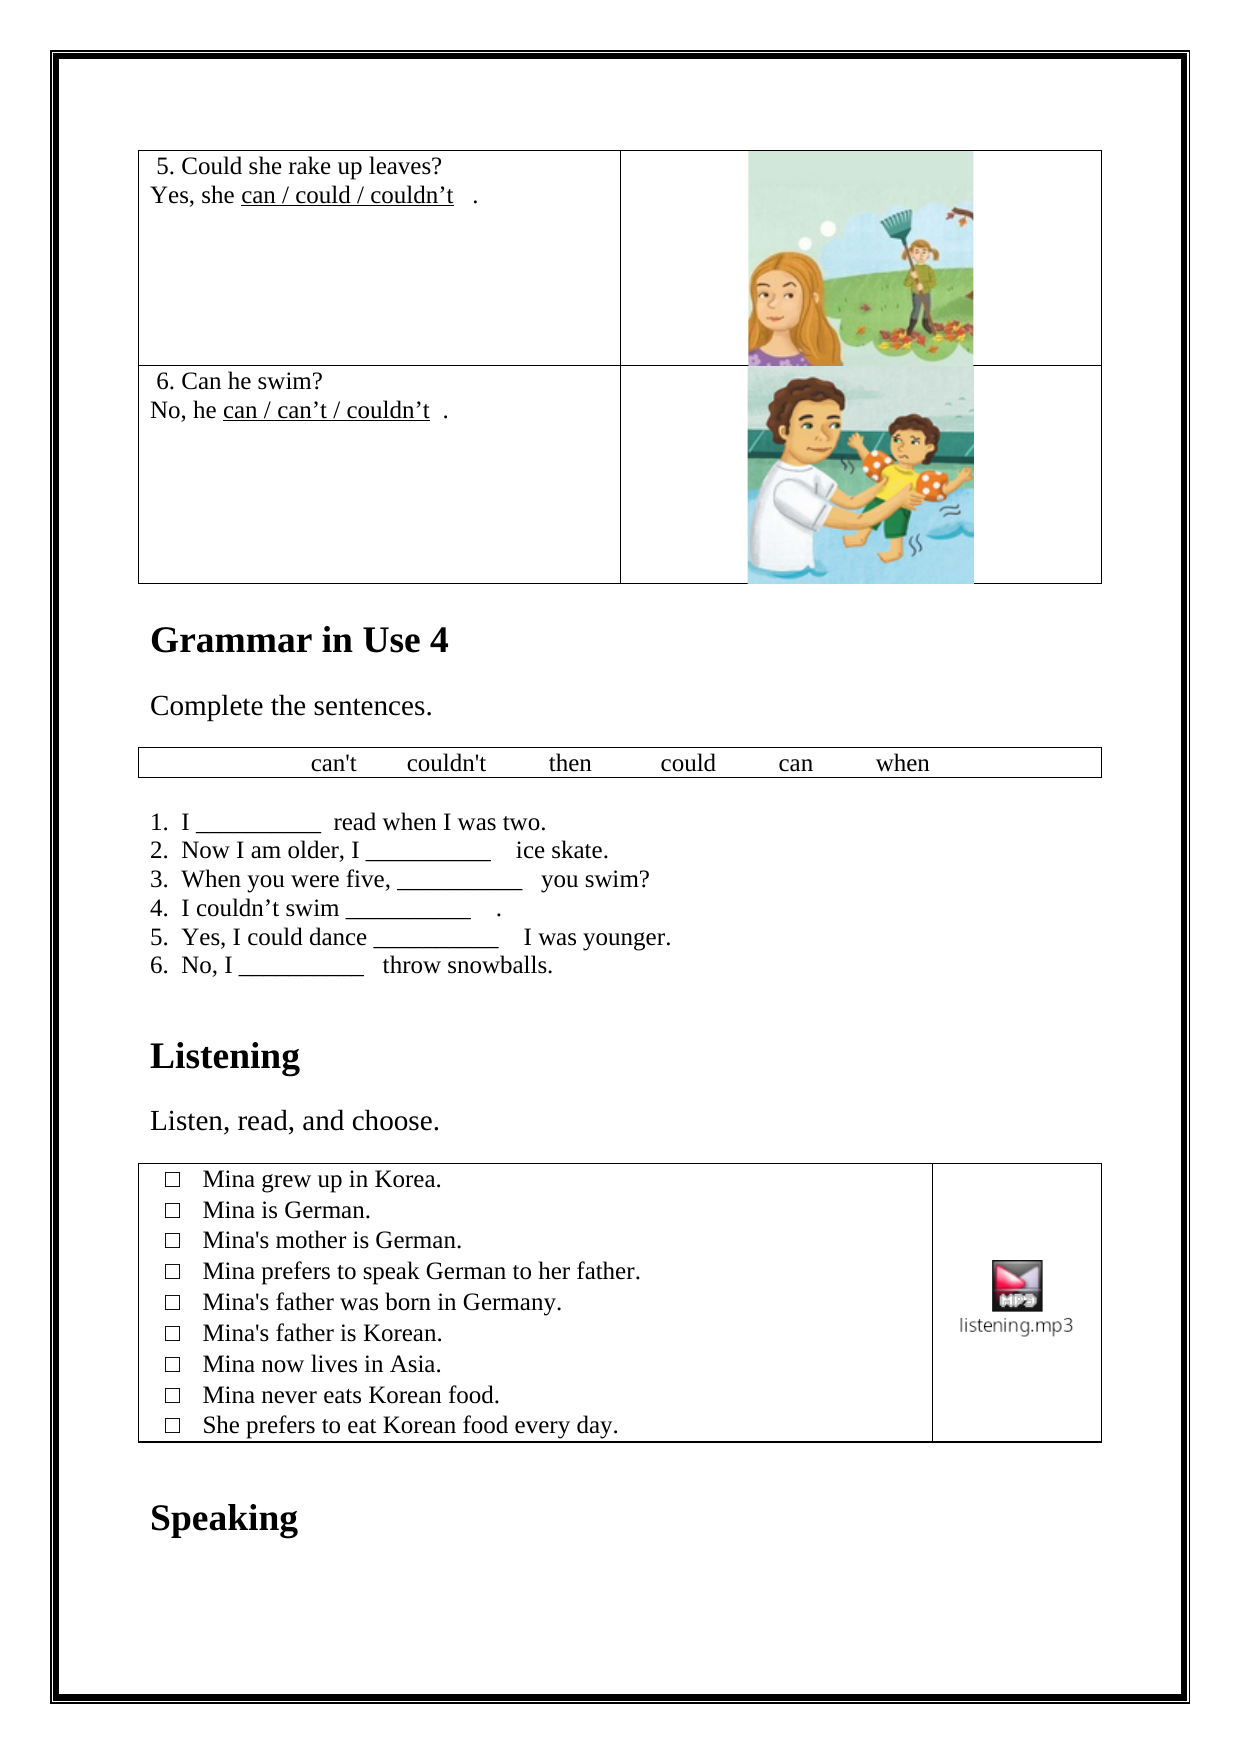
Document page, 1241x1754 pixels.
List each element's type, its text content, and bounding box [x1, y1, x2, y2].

table_header can't couldn't then could can when [139, 748, 1101, 777]
text Listen, read, and choose. [150, 1103, 1090, 1137]
text 4. I couldn’t swim __________ . [150, 893, 1090, 922]
text Complete the sentences. [150, 688, 1090, 721]
text 6. No, I __________ throw snowballs. [150, 951, 1090, 979]
table_header Mina grew up in Korea. Mina is German. Mina's mother is German. Mina prefers to speak German to her father. Mina's father was born in Germany. Mina's father is Korean. Mina now lives in Asia. Mina never eats Korean food. She prefers to eat Korean food every day. [139, 1164, 932, 1441]
text 2. Now I am older, I __________ ice skate. [150, 836, 1090, 864]
text Grammar in Use 4 [150, 617, 1090, 661]
text 3. When you were five, __________ you swim? [150, 864, 1090, 893]
text 1. I __________ read when I was two. [150, 807, 1090, 836]
text 5. Yes, I could dance __________ I was younger. [150, 922, 1090, 951]
table_cell 5. Could she rake up leaves? Yes, she can / could / couldn’t . [139, 151, 620, 365]
text Listening [150, 1033, 1090, 1076]
table_cell [621, 366, 747, 583]
table_cell [974, 151, 1101, 365]
table_cell [621, 151, 748, 365]
table_cell 6. Can he swim? No, he can / can’t / couldn’t . [139, 366, 620, 583]
picture [747, 151, 974, 584]
text Speaking [150, 1496, 1090, 1539]
table_cell [974, 366, 1101, 583]
table_header [933, 1164, 1101, 1441]
